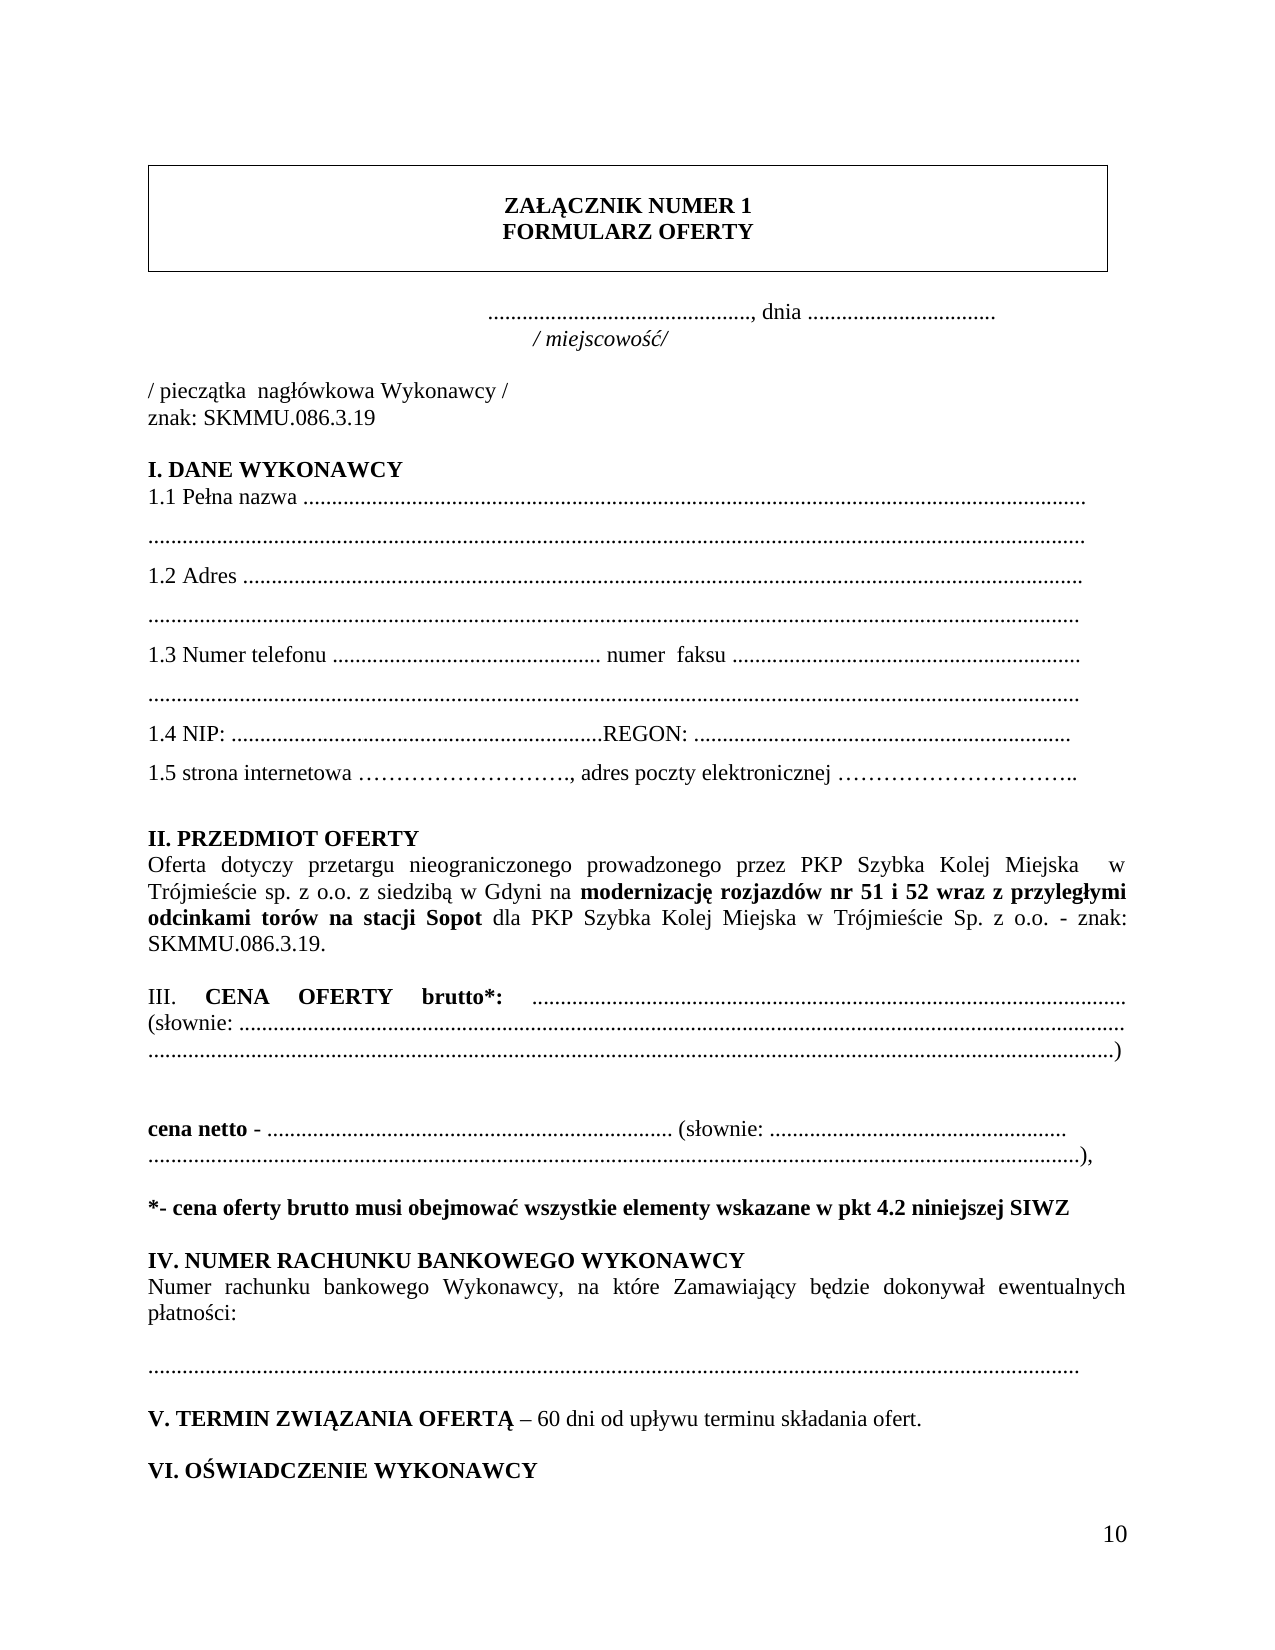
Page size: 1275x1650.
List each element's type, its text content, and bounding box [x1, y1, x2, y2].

text .........................................................................................................................................................................) [148, 1036, 1127, 1062]
text Numer rachunku bankowego Wykonawcy, na które Zamawiający będzie dokonywał ewentualnych płatności: [148, 1273, 1127, 1326]
text 1.5 strona internetowa ………………………., adres poczty elektronicznej ………………………….. [148, 759, 1127, 786]
text ................................................................................................................................................................... [148, 601, 1127, 628]
text IV. NUMER RACHUNKU BANKOWEGO WYKONAWCY [148, 1247, 1127, 1273]
text III. CENA OFERTY brutto*: ........................................................................................................ (słownie: ........................................................................................................................................................... [148, 983, 1127, 1036]
text ................................................................................................................................................................... [148, 1352, 1127, 1378]
text / pieczątka nagłówkowa Wykonawcy / [148, 377, 1127, 404]
text V. TERMIN ZWIĄZANIA OFERTĄ – 60 dni od upływu terminu składania ofert. [148, 1405, 1127, 1431]
text cena netto - ....................................................................... (słownie: .................................................... [148, 1115, 1127, 1141]
text .................................................................................................................................................................... [148, 522, 1127, 549]
text I. DANE WYKONAWCY [148, 456, 1127, 483]
table_header ZAŁĄCZNIK NUMER 1 FORMULARZ OFERTY [149, 166, 1107, 271]
text VI. OŚWIADCZENIE WYKONAWCY [148, 1457, 1127, 1484]
text / miejscowość/ [148, 325, 1127, 351]
text 1.1 Pełna nazwa ......................................................................................................................................... [148, 483, 1127, 509]
text *- cena oferty brutto musi obejmować wszystkie elementy wskazane w pkt 4.2 niniejszej SIWZ [148, 1194, 1127, 1220]
text 1.2 Adres ................................................................................................................................................... [148, 562, 1127, 588]
text znak: SKMMU.086.3.19 [148, 404, 1127, 430]
text 1.4 NIP: .................................................................REGON: .................................................................. [148, 720, 1127, 746]
text .............................................., dnia ................................. [148, 298, 1127, 325]
text ...................................................................................................................................................................), [148, 1141, 1127, 1168]
text II. PRZEDMIOT OFERTY [148, 825, 1127, 851]
text 1.3 Numer telefonu ............................................... numer faksu ............................................................. [148, 641, 1127, 667]
text Oferta dotyczy przetargu nieograniczonego prowadzonego przez PKP Szybka Kolej Miejska w Trójmieście sp. z o.o. z siedzibą w Gdyni na modernizację rozjazdów nr 51 i 52 wraz z przyległymi odcinkami torów na stacji Sopot dla PKP Szybka Kolej Miejska w Trójmieście Sp. z o.o. - znak: SKMMU.086.3.19. [148, 851, 1127, 957]
text ................................................................................................................................................................... [148, 680, 1127, 707]
